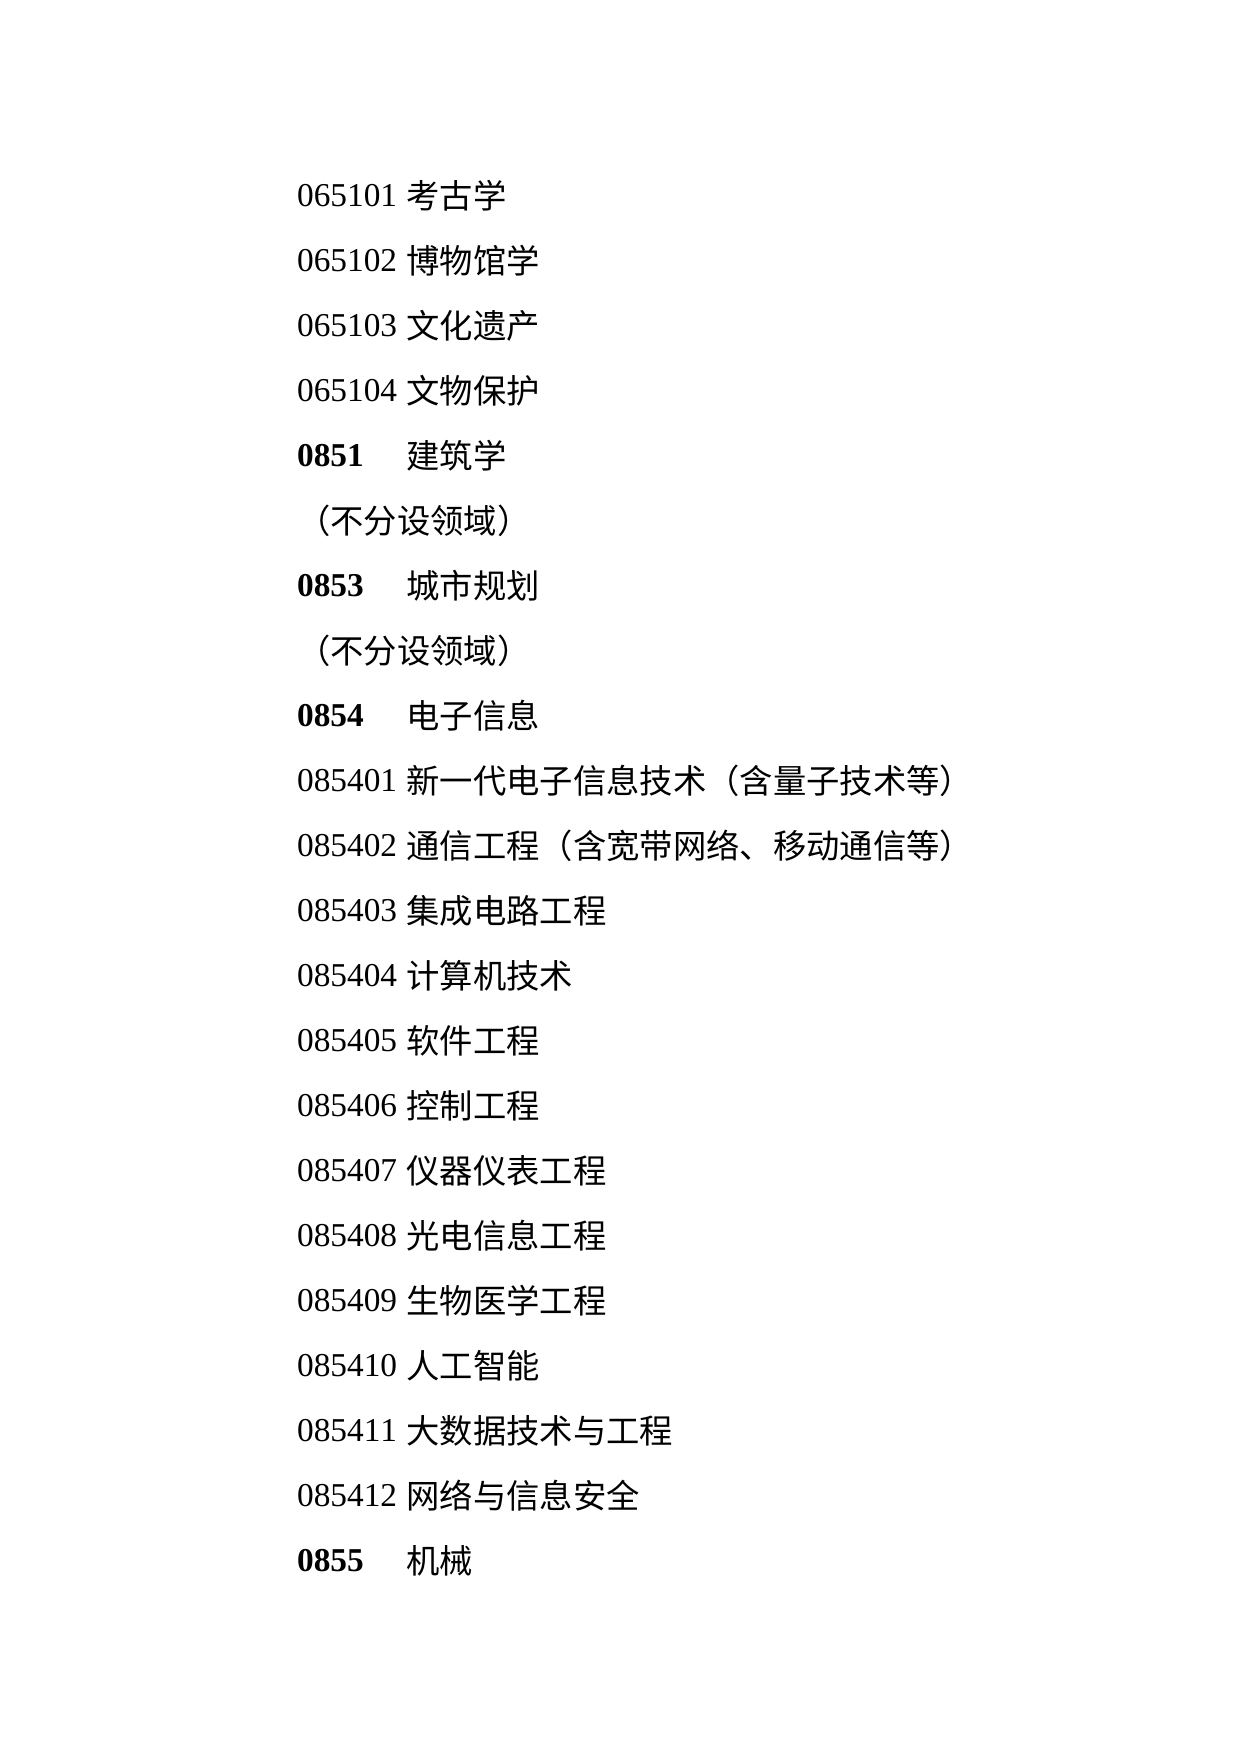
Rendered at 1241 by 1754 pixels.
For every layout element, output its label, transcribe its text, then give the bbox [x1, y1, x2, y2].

text 085401 新一代电子信息技术（含量子技术等） [297, 747, 1053, 812]
text 085408 光电信息工程 [297, 1202, 1053, 1267]
text 085411 大数据技术与工程 [297, 1397, 1053, 1462]
text 0851 建筑学 [297, 422, 1053, 487]
text 085409 生物医学工程 [297, 1267, 1053, 1332]
text 0853 城市规划 [297, 552, 1053, 617]
text 085410 人工智能 [297, 1332, 1053, 1397]
text 085404 计算机技术 [297, 942, 1053, 1007]
text 085402 通信工程（含宽带网络、移动通信等） [297, 812, 1053, 877]
text 065102 博物馆学 [297, 227, 1053, 292]
text 065101 考古学 [297, 162, 1053, 227]
text （不分设领域） [297, 487, 1053, 552]
text 085406 控制工程 [297, 1072, 1053, 1137]
text 085403 集成电路工程 [297, 877, 1053, 942]
text （不分设领域） [297, 617, 1053, 682]
text 085407 仪器仪表工程 [297, 1137, 1053, 1202]
text 065103 文化遗产 [297, 292, 1053, 357]
text 085412 网络与信息安全 [297, 1462, 1053, 1527]
text 0854 电子信息 [297, 682, 1053, 747]
text 065104 文物保护 [297, 357, 1053, 422]
text 085405 软件工程 [297, 1007, 1053, 1072]
text 0855 机械 [297, 1527, 1053, 1592]
